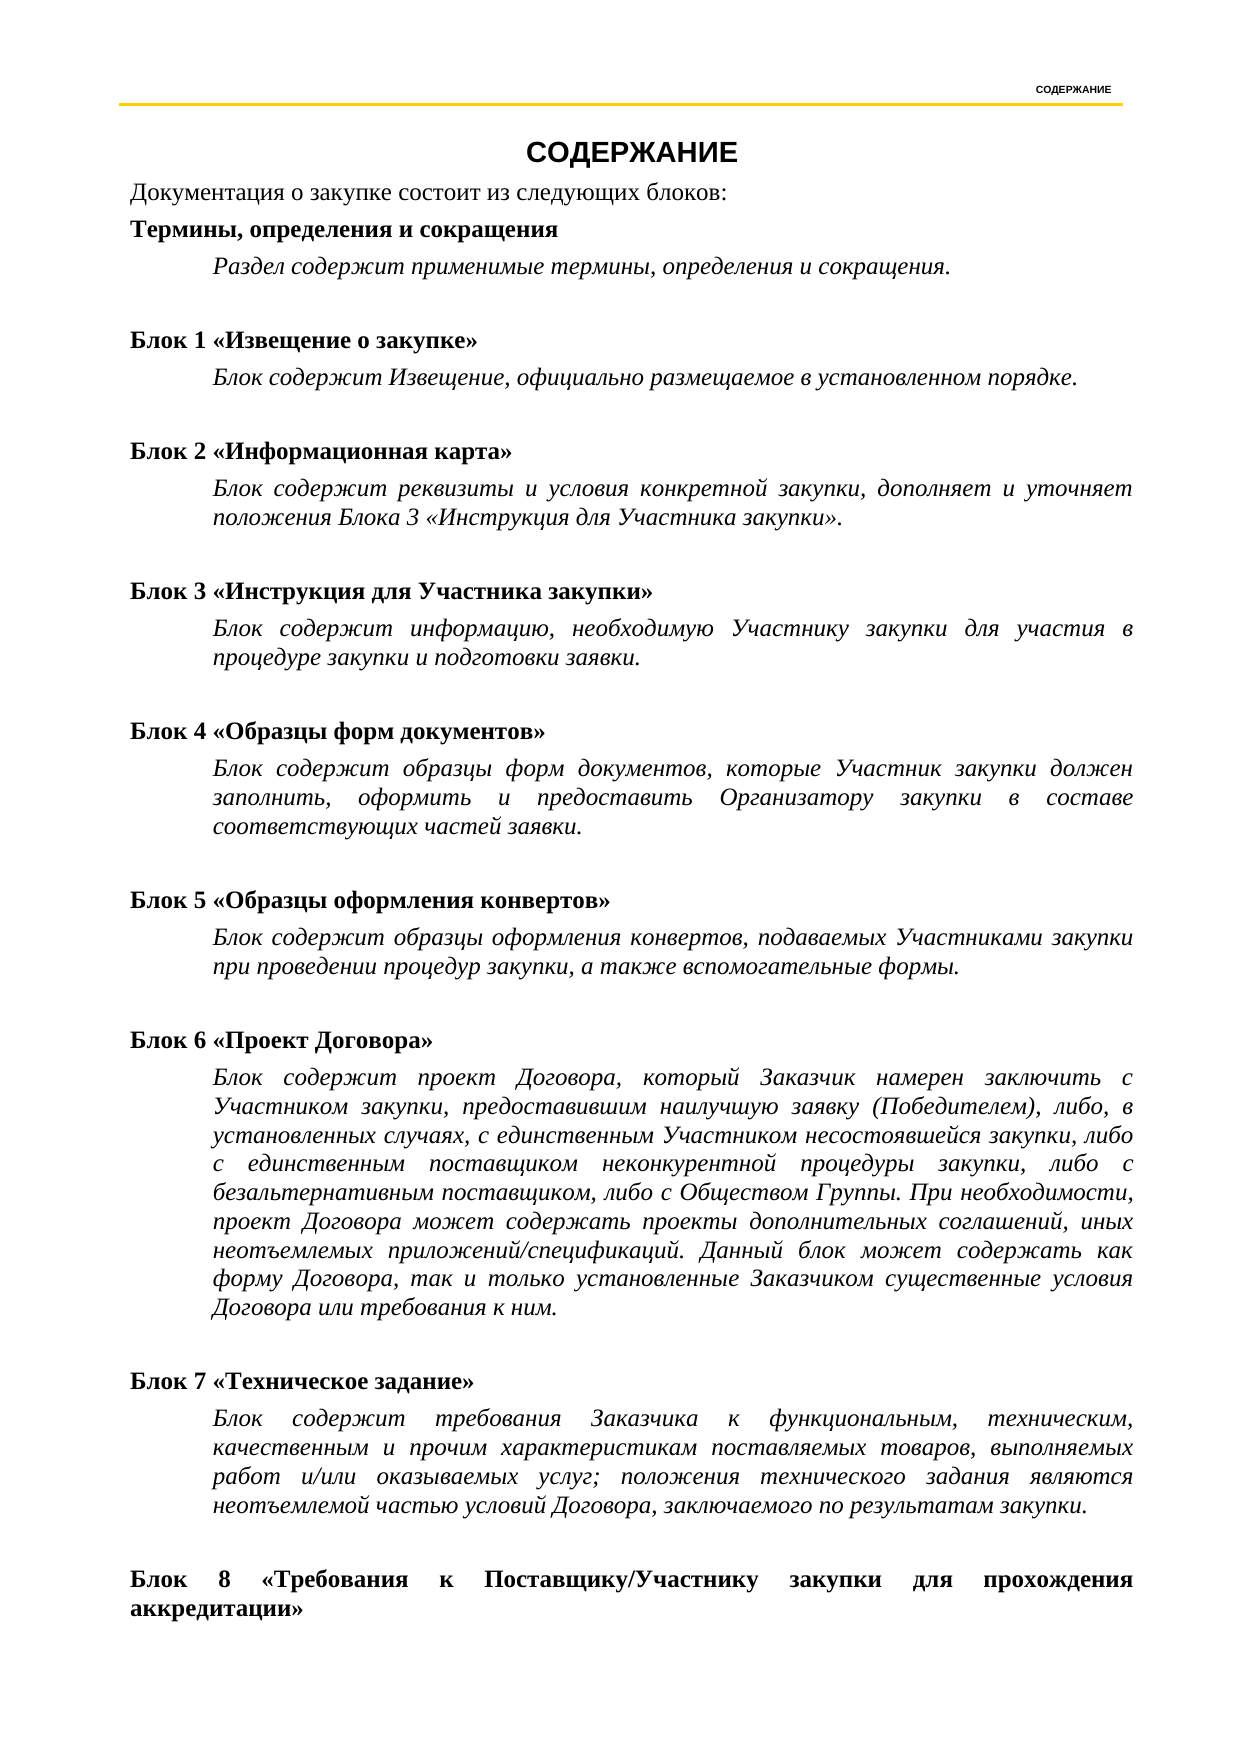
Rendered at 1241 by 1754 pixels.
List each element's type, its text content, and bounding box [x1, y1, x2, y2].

text Блок 7 «Техническое задание» [130, 1366, 1134, 1395]
text Блок содержит реквизиты и условия конкретной закупки, дополняет и уточняет положения Блока 3 «Инструкция для Участника закупки». [213, 473, 1134, 531]
text Термины, определения и сокращения [130, 214, 1134, 243]
text Блок 5 «Образцы оформления конвертов» [130, 885, 1134, 914]
text Блок 3 «Инструкция для Участника закупки» [130, 576, 1134, 605]
text Блок содержит проект Договора, который Заказчик намерен заключить с Участником закупки, предоставившим наилучшую заявку (Победителем), либо, в установленных случаях, с единственным Участником несостоявшейся закупки, либо с единственным поставщиком неконкурентной процедуры закупки, либо с безальтернативным поставщиком, либо c Обществом Группы. При необходимости, проект Договора может содержать проекты дополнительных соглашений, иных неотъемлемых приложений/спецификаций. Данный блок может содержать как форму Договора, так и только установленные Заказчиком существенные условия Договора или требования к ним. [213, 1062, 1134, 1321]
text Раздел содержит применимые термины, определения и сокращения. [213, 251, 1134, 280]
text Блок содержит Извещение, официально размещаемое в установленном порядке. [213, 362, 1134, 391]
text Блок содержит образцы оформления конвертов, подаваемых Участниками закупки при проведении процедур закупки, а также вспомогательные формы. [213, 922, 1134, 980]
text Блок содержит образцы форм документов, которые Участник закупки должен заполнить, оформить и предоставить Организатору закупки в составе соответствующих частей заявки. [213, 753, 1134, 840]
text Блок 4 «Образцы форм документов» [130, 716, 1134, 745]
text Блок 8 «Требования к Поставщику/Участнику закупки для прохождения аккредитации» [130, 1564, 1134, 1621]
text Документация о закупке состоит из следующих блоков: [130, 177, 1134, 206]
text Блок содержит требования Заказчика к функциональным, техническим, качественным и прочим характеристикам поставляемых товаров, выполняемых работ и/или оказываемых услуг; положения технического задания являются неотъемлемой частью условий Договора, заключаемого по результатам закупки. [213, 1403, 1134, 1518]
text Блок 2 «Информационная карта» [130, 436, 1134, 465]
text Блок 1 «Извещение о закупке» [130, 325, 1134, 354]
text Содержание [130, 135, 1134, 168]
text Блок 6 «Проект Договора» [130, 1025, 1134, 1054]
text Блок содержит информацию, необходимую Участнику закупки для участия в процедуре закупки и подготовки заявки. [213, 613, 1134, 671]
